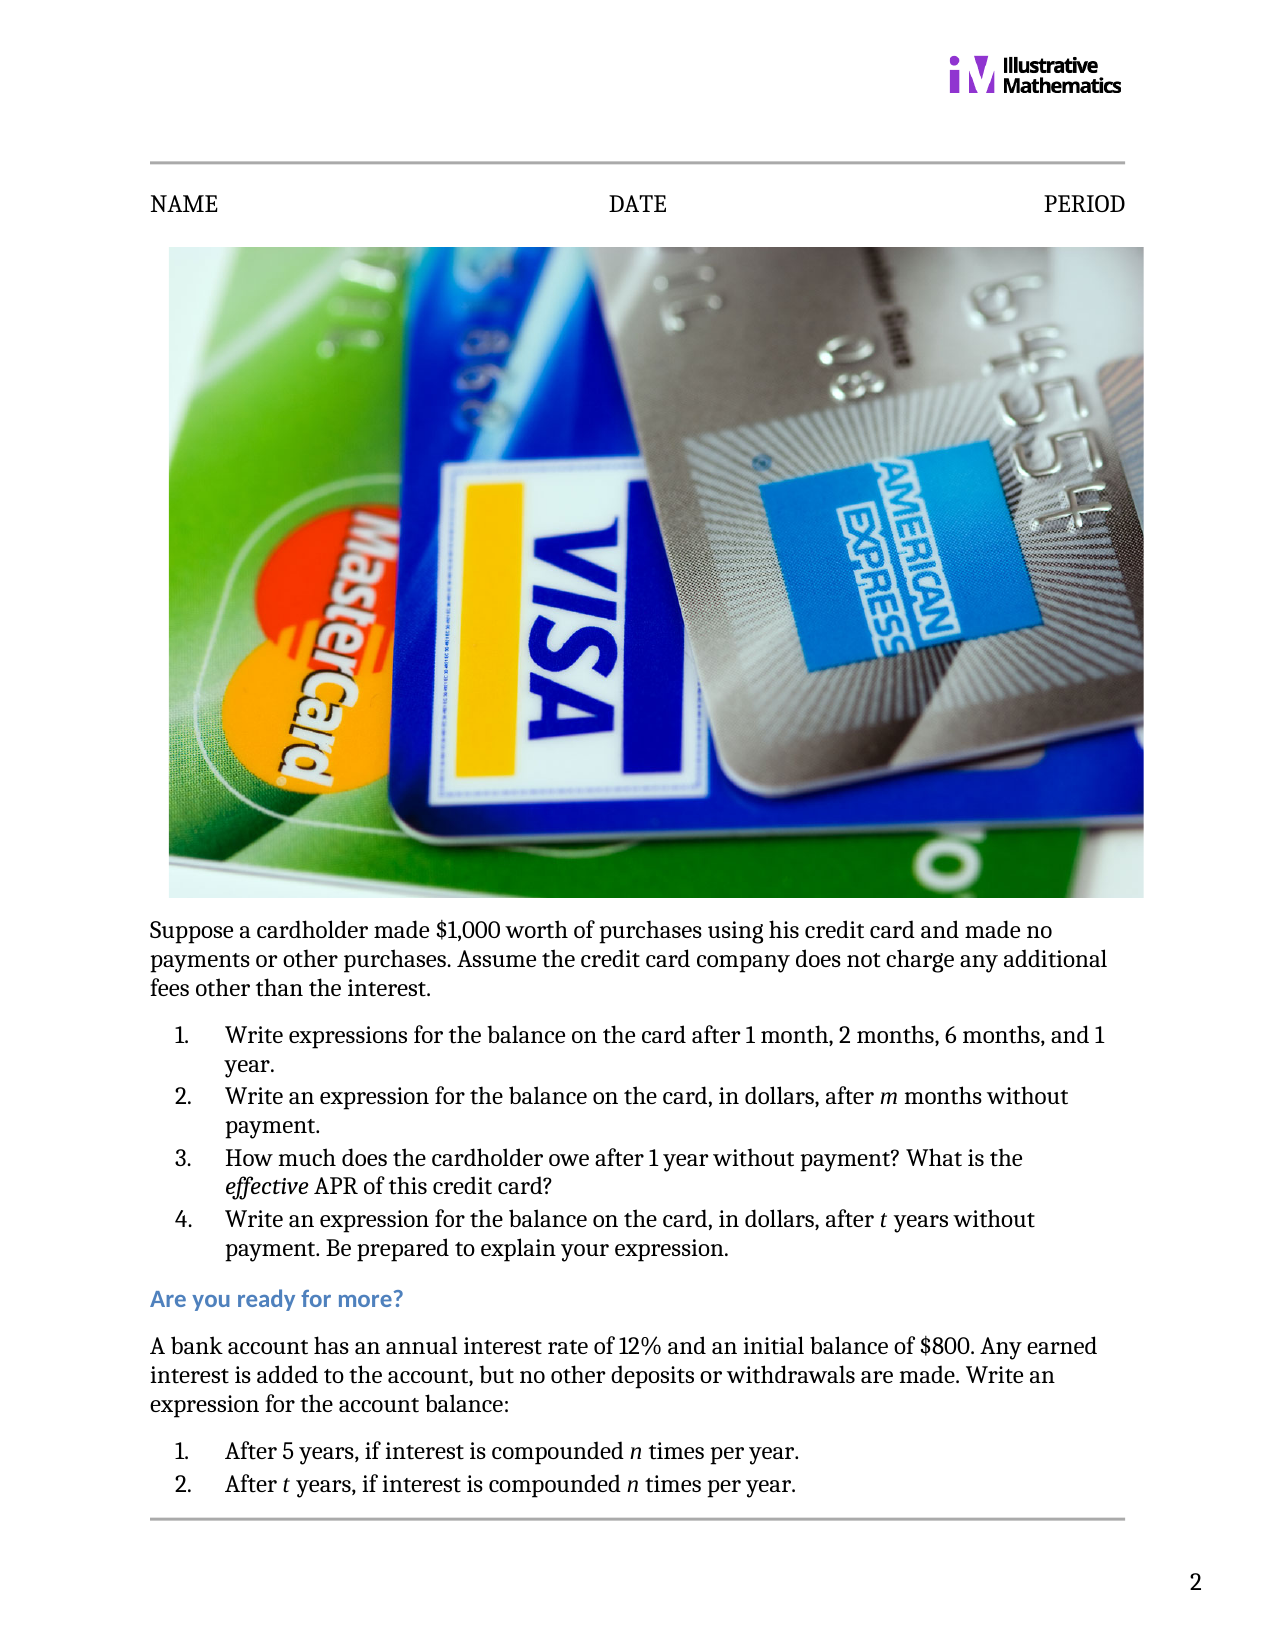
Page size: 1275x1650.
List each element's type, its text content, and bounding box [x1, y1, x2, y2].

subtitle Are you ready for more? [150, 1283, 1125, 1313]
text A bank account has an annual interest rate of 12% and an initial balance of $800. Any earned interest is added to the account, but no other deposits or withdrawals are made. Write an expression for the account balance: [150, 1332, 1125, 1418]
list Write expressions for the balance on the card after 1 month, 2 months, 6 months, and 1 year. [175, 1021, 1125, 1078]
list After years, if interest is compounded times per year. [175, 1470, 1125, 1498]
list Write an expression for the balance on the card, in dollars, after years without payment. Be prepared to explain your expression. [175, 1205, 1125, 1262]
picture [949, 55, 1121, 93]
picture [168, 247, 1144, 898]
list After 5 years, if interest is compounded times per year. [175, 1437, 1125, 1466]
list Write an expression for the balance on the card, in dollars, after months without payment. [175, 1082, 1125, 1140]
list How much does the cardholder owe after 1 year without payment? What is the effective APR of this credit card? [175, 1143, 1125, 1201]
text Suppose a cardholder made $1,000 worth of purchases using his credit card and made no payments or other purchases. Assume the credit card company does not charge any additional fees other than the interest. [150, 916, 1125, 1002]
